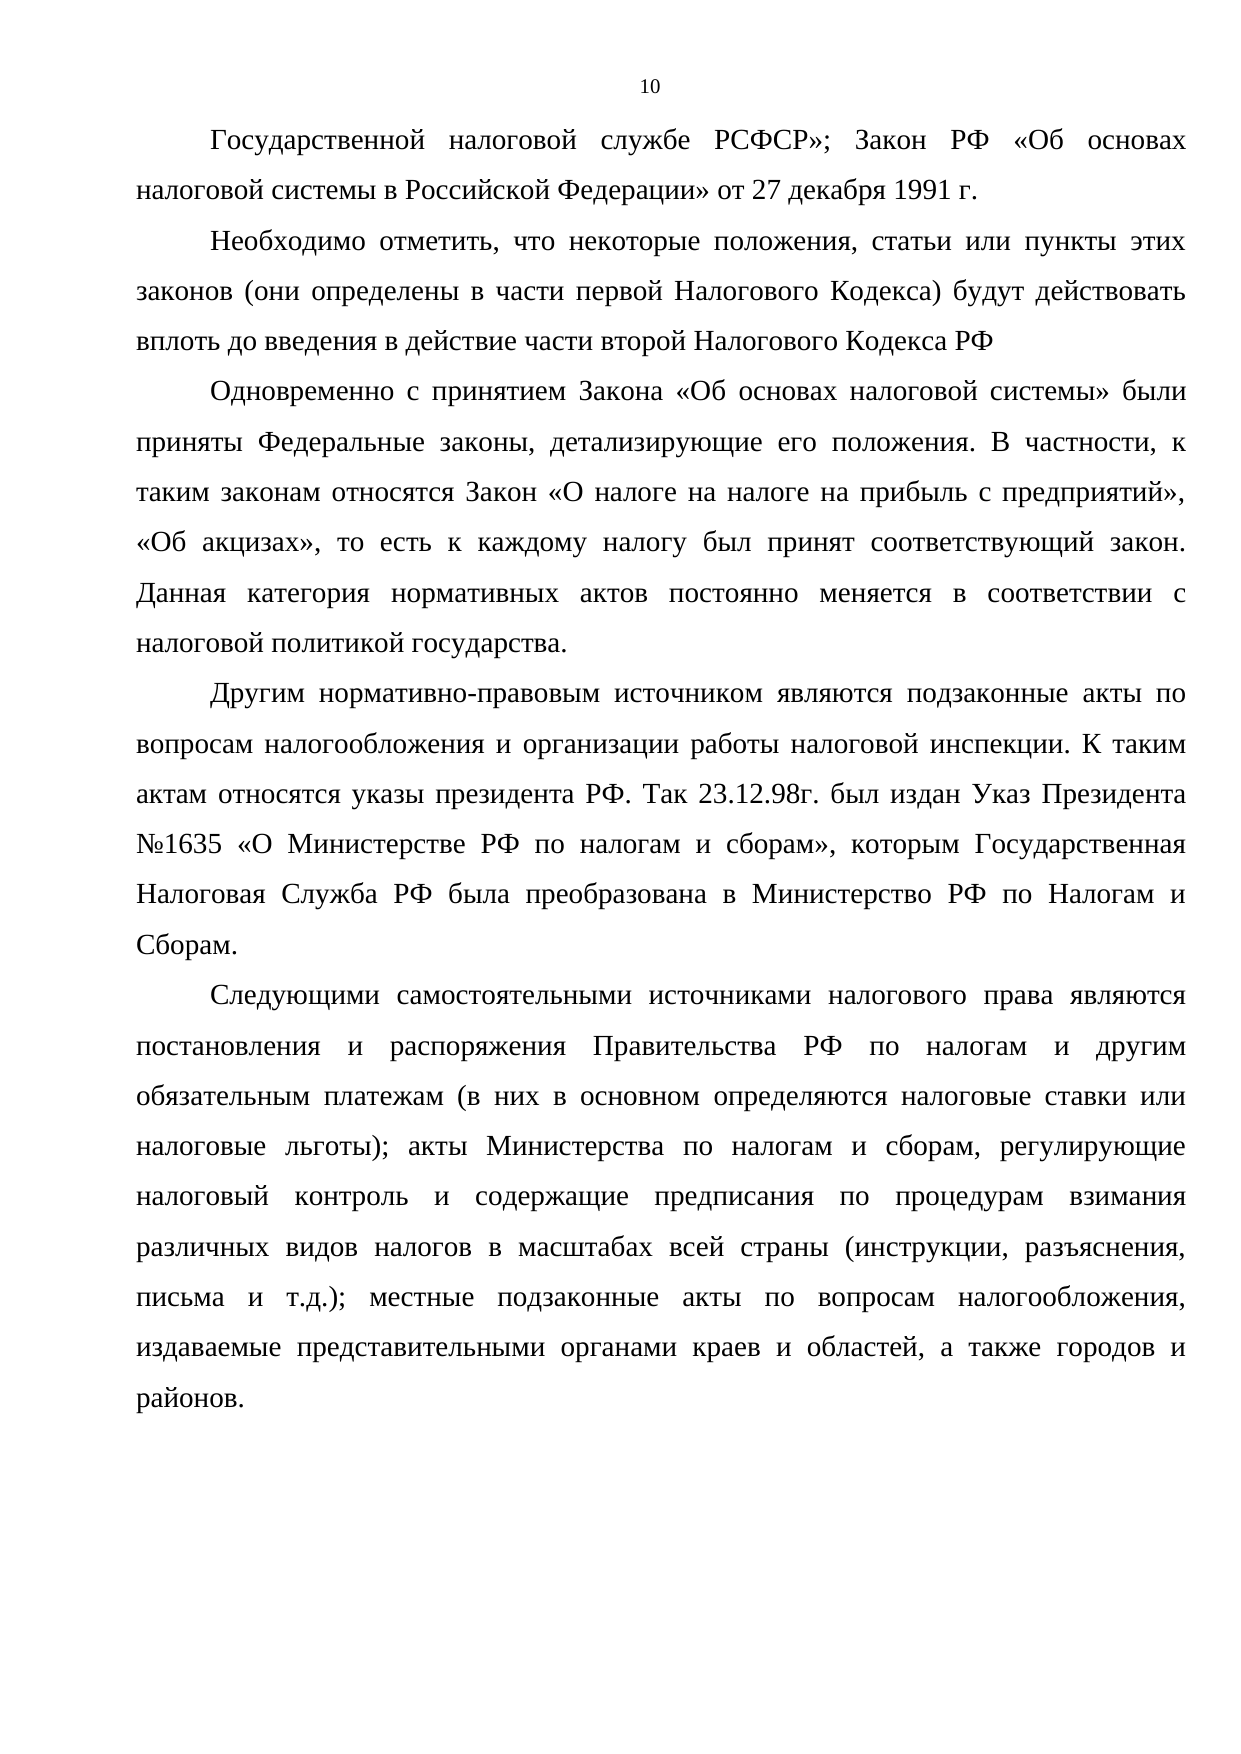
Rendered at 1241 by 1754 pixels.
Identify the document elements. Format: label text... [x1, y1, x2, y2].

text Следующими самостоятельными источниками налогового права являются постановления и распоряжения Правительства РФ по налогам и другим обязательным платежам (в них в основном определяются налоговые ставки или налоговые льготы); акты Министерства по налогам и сборам, регулирующие налоговый контроль и содержащие предписания по процедурам взимания различных видов налогов в масштабах всей страны (инструкции, разъяснения, письма и т.д.); местные подзаконные акты по вопросам налогообложения, издаваемые представительными органами краев и областей, а также городов и районов. [136, 977, 1187, 1413]
text Необходимо отметить, что некоторые положения, статьи или пункты этих законов (они определены в части первой Налогового Кодекса) будут действовать вплоть до введения в действие части второй Налогового Кодекса РФ [136, 223, 1187, 357]
text Одновременно с принятием Закона «Об основах налоговой системы» были приняты Федеральные законы, детализирующие его положения. В частности, к таким законам относятся Закон «О налоге на налоге на прибыль с предприятий», «Об акцизах», то есть к каждому налогу был принят соответствующий закон. Данная категория нормативных актов постоянно меняется в соответствии с налоговой политикой государства. [136, 373, 1187, 659]
text Другим нормативно-правовым источником являются подзаконные акты по вопросам налогообложения и организации работы налоговой инспекции. К таким актам относятся указы президента РФ. Так 23.12.98г. был издан Указ Президента №1635 «О Министерстве РФ по налогам и сборам», которым Государственная Налоговая Служба РФ была преобразована в Министерство РФ по Налогам и Сборам. [136, 675, 1187, 961]
text Государственной налоговой службе РСФСР»; Закон РФ «Об основах налоговой системы в Российской Федерации» от 27 декабря 1991 г. [136, 122, 1187, 206]
